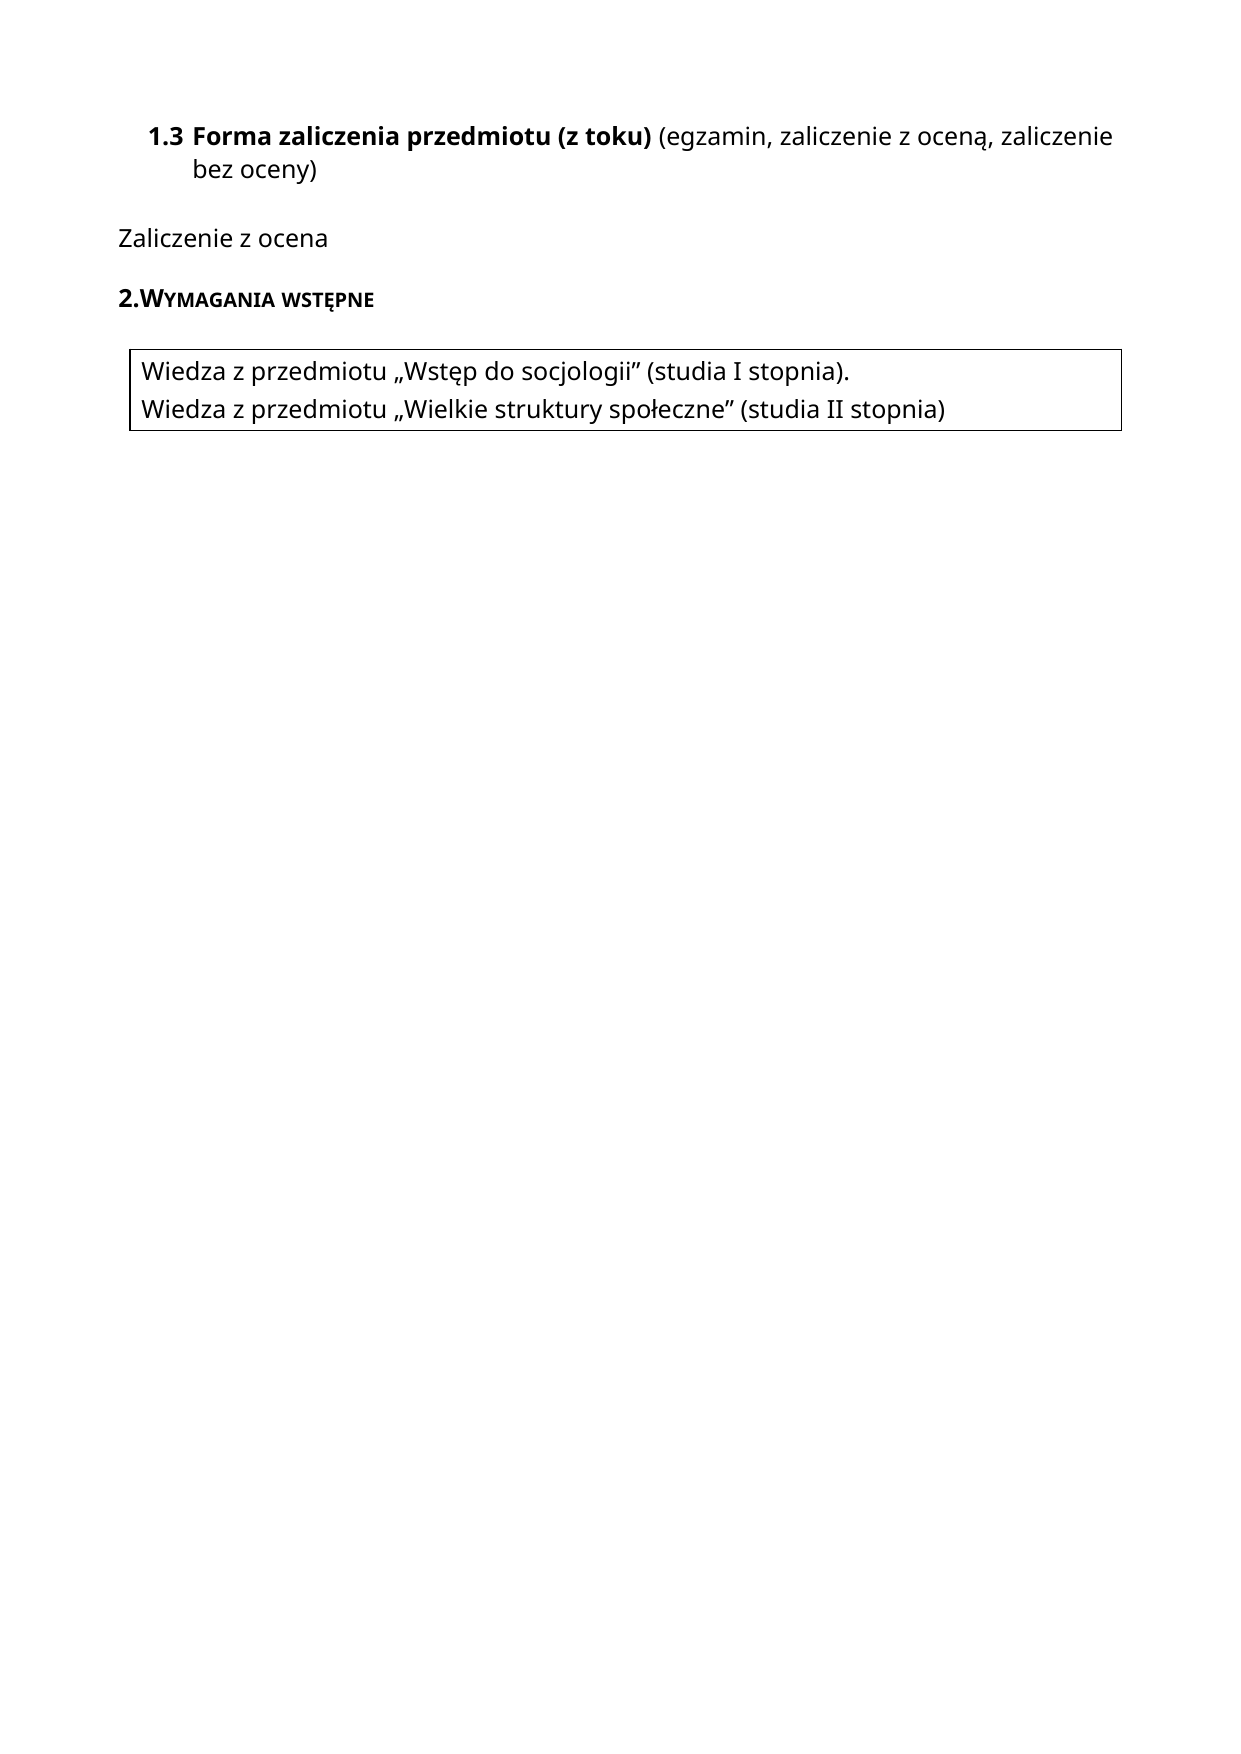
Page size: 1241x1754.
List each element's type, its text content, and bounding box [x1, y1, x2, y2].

text 1.3 Forma zaliczenia przedmiotu (z toku) (egzamin, zaliczenie z oceną, zaliczenie bez oceny) [148, 118, 1122, 186]
text 2.Wymagania wstępne [118, 280, 1122, 314]
text Zaliczenie z ocena [118, 220, 1122, 254]
table_header Wiedza z przedmiotu „Wstęp do socjologii” (studia I stopnia). Wiedza z przedmiotu „Wielkie struktury społeczne” (studia II stopnia) [131, 350, 1121, 430]
